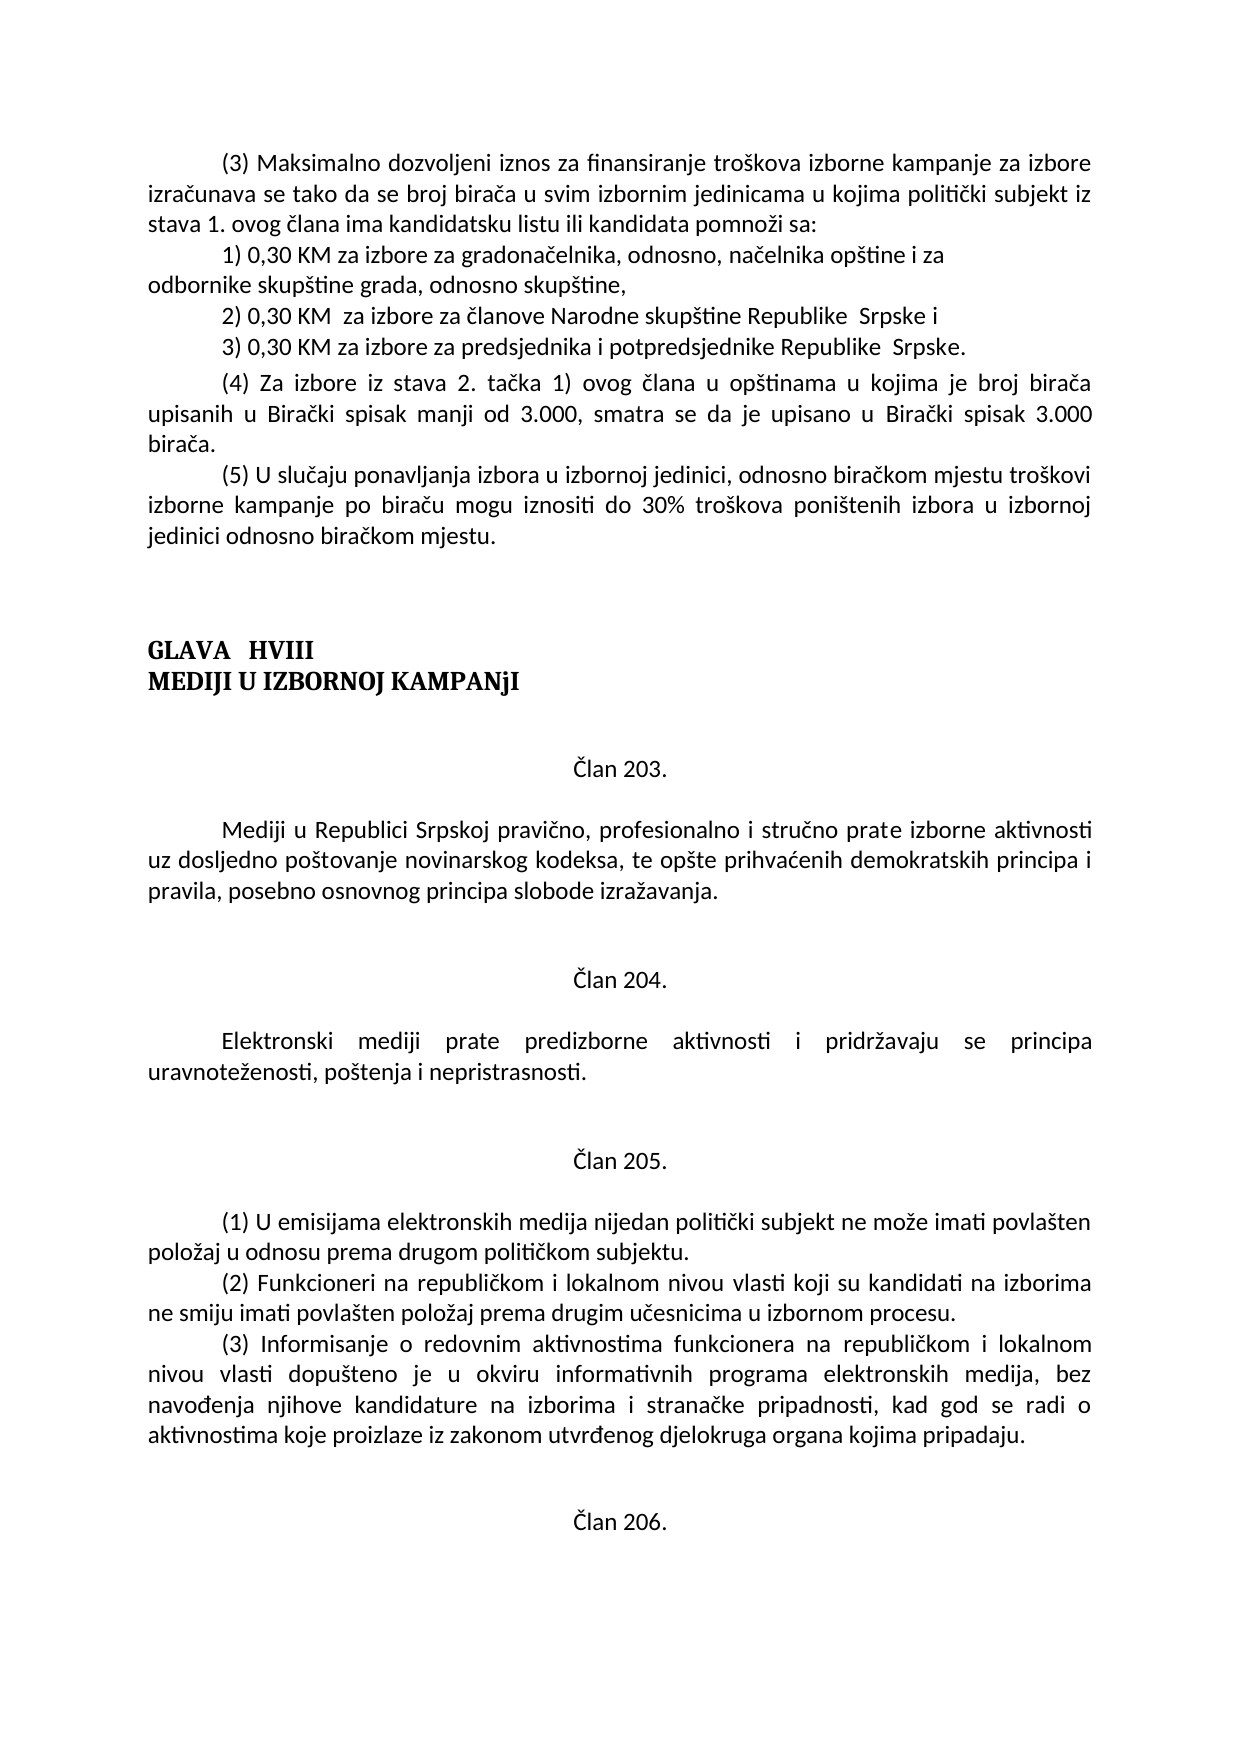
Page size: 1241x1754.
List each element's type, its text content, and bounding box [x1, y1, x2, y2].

text odbornike skupštine grada, odnosno skupštine, [148, 270, 1093, 300]
text (3) Informisanje o redovnim aktivnostima funkcionera na republičkom i lokalnom nivou vlasti dopušteno je u okviru informativnih programa elektronskih medija, bez navođenja njihove kandidature na izborima i stranačke pripadnosti, kad god se radi o aktivnostima koje proizlaze iz zakonom utvrđenog djelokruga organa kojima pripadaju. [148, 1328, 1093, 1450]
text (5) U slučaju ponavljanja izbora u izbornoj jedinici, odnosno biračkom mjestu troškovi izborne kampanje po biraču mogu iznositi do 30% troškova poništenih izbora u izbornoj jedinici odnosno biračkom mjestu. [148, 459, 1093, 551]
text Član 203. [148, 753, 1093, 783]
text 3) 0,30 KM za izbore za predsjednika i potpredsjednike Republike Srpske. [148, 331, 1093, 361]
text Elektronski mediji prate predizborne aktivnosti i pridržavaju se principa uravnoteženosti, poštenja i nepristrasnosti. [148, 1025, 1093, 1086]
text (4) Za izbore iz stava 2. tačka 1) ovog člana u opštinama u kojima je broj birača upisanih u Birački spisak manji od 3.000, smatra se da je upisano u Birački spisak 3.000 birača. [148, 367, 1093, 459]
text (3) Maksimalno dozvoljeni iznos za finansiranje troškova izborne kampanje za izbore izračunava se tako da se broj birača u svim izbornim jedinicama u kojima politički subjekt iz stava 1. ovog člana ima kandidatsku listu ili kandidata pomnoži sa: [148, 148, 1093, 239]
text Član 206. [148, 1506, 1093, 1537]
text MEDIJI U IZBORNOJ KAMPANjI [148, 666, 1093, 697]
text (1) U emisijama elektronskih medija nijedan politički subjekt ne može imati povlašten položaj u odnosu prema drugom političkom subjektu. [148, 1206, 1093, 1267]
text GLAVA HVIII [148, 635, 1093, 666]
text Član 204. [148, 964, 1093, 995]
text 2) 0,30 KM za izbore za članove Narodne skupštine Republike Srpske i [148, 300, 1093, 331]
text (2) Funkcioneri na republičkom i lokalnom nivou vlasti koji su kandidati na izborima ne smiju imati povlašten položaj prema drugim učesnicima u izbornom procesu. [148, 1267, 1093, 1328]
text Član 205. [148, 1145, 1093, 1175]
text Mediji u Republici Srpskoj pravično, profesionalno i stručno prate izborne aktivnosti uz dosljedno poštovanje novinarskog kodeksa, te opšte prihvaćenih demokratskih principa i pravila, posebno osnovnog principa slobode izražavanja. [148, 814, 1093, 906]
text 1) 0,30 KM za izbore za gradonačelnika, odnosno, načelnika opštine i za [148, 239, 1093, 270]
